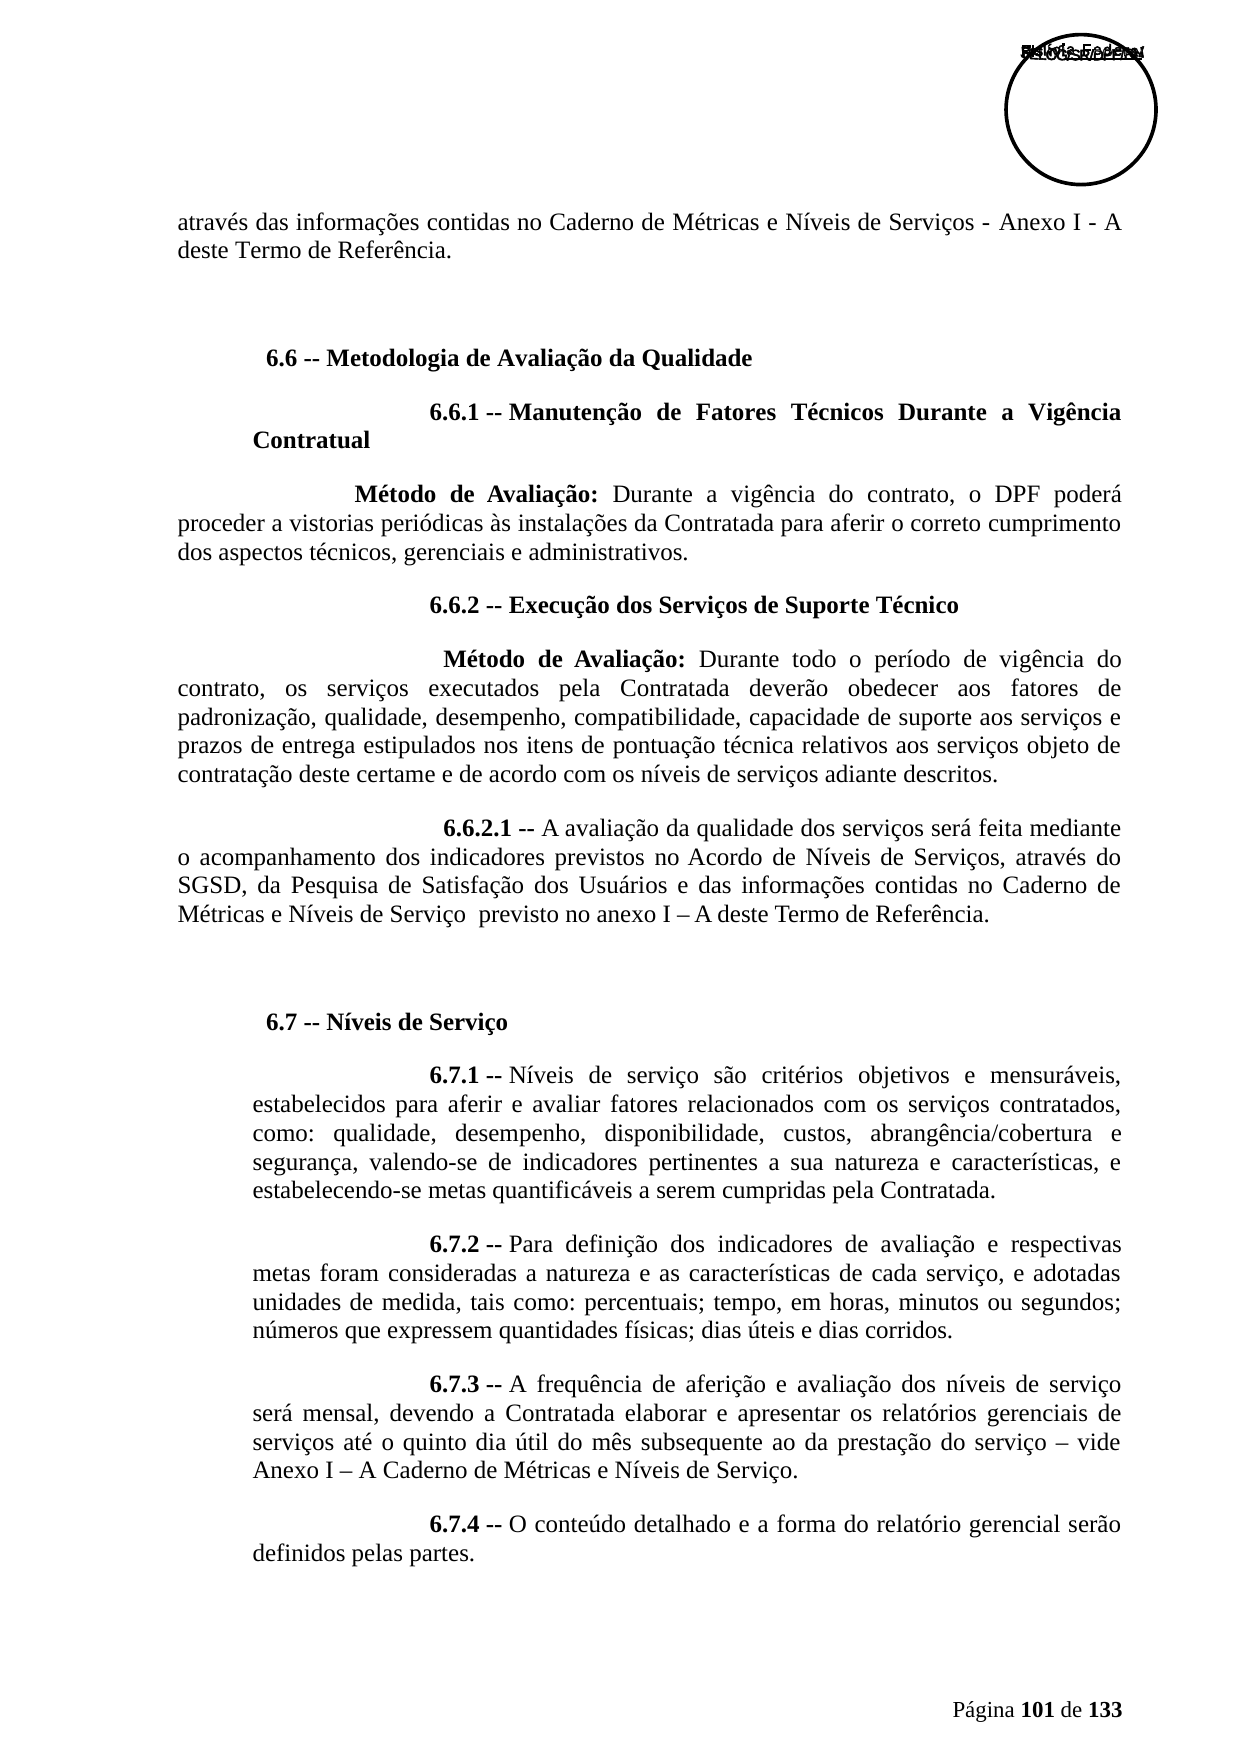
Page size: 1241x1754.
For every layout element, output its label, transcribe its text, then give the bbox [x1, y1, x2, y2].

list A avaliação da qualidade dos serviços será feita mediante o acompanhamento dos indicadores previstos no Acordo de Níveis de Serviços, através do SGSD, da Pesquisa de Satisfação dos Usuários e das informações contidas no Caderno de Métricas e Níveis de Serviço previsto no anexo I – A deste Termo de Referência. [177, 813, 1122, 928]
text Método de Avaliação: Durante todo o período de vigência do contrato, os serviços executados pela Contratada deverão obedecer aos fatores de padronização, qualidade, desempenho, compatibilidade, capacidade de suporte aos serviços e prazos de entrega estipulados nos itens de pontuação técnica relativos aos serviços objeto de contratação deste certame e de acordo com os níveis de serviços adiante descritos. [177, 644, 1122, 788]
list Níveis de serviço são critérios objetivos e mensuráveis, estabelecidos para aferir e avaliar fatores relacionados com os serviços contratados, como: qualidade, desempenho, disponibilidade, custos, abrangência/cobertura e segurança, valendo-se de indicadores pertinentes a sua natureza e características, e estabelecendo-se metas quantificáveis a serem cumpridas pela Contratada. [252, 1061, 1122, 1204]
list Manutenção de Fatores Técnicos Durante a Vigência Contratual [252, 397, 1122, 454]
text Método de Avaliação: Durante a vigência do contrato, o DPF poderá proceder a vistorias periódicas às instalações da Contratada para aferir o correto cumprimento dos aspectos técnicos, gerenciais e administrativos. [177, 479, 1122, 566]
list O conteúdo detalhado e a forma do relatório gerencial serão definidos pelas partes. [252, 1509, 1122, 1567]
list Níveis de Serviço [266, 1007, 1122, 1036]
list Para definição dos indicadores de avaliação e respectivas metas foram consideradas a natureza e as características de cada serviço, e adotadas unidades de medida, tais como: percentuais; tempo, em horas, minutos ou segundos; números que expressem quantidades físicas; dias úteis e dias corridos. [252, 1229, 1122, 1344]
list Metodologia de Avaliação da Qualidade [266, 343, 1122, 372]
list Execução dos Serviços de Suporte Técnico [252, 591, 1122, 619]
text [177, 207, 1122, 264]
list A frequência de aferição e avaliação dos níveis de serviço será mensal, devendo a Contratada elaborar e apresentar os relatórios gerenciais de serviços até o quinto dia útil do mês subsequente ao da prestação do serviço – vide Anexo I – A Caderno de Métricas e Níveis de Serviço. [252, 1369, 1122, 1484]
